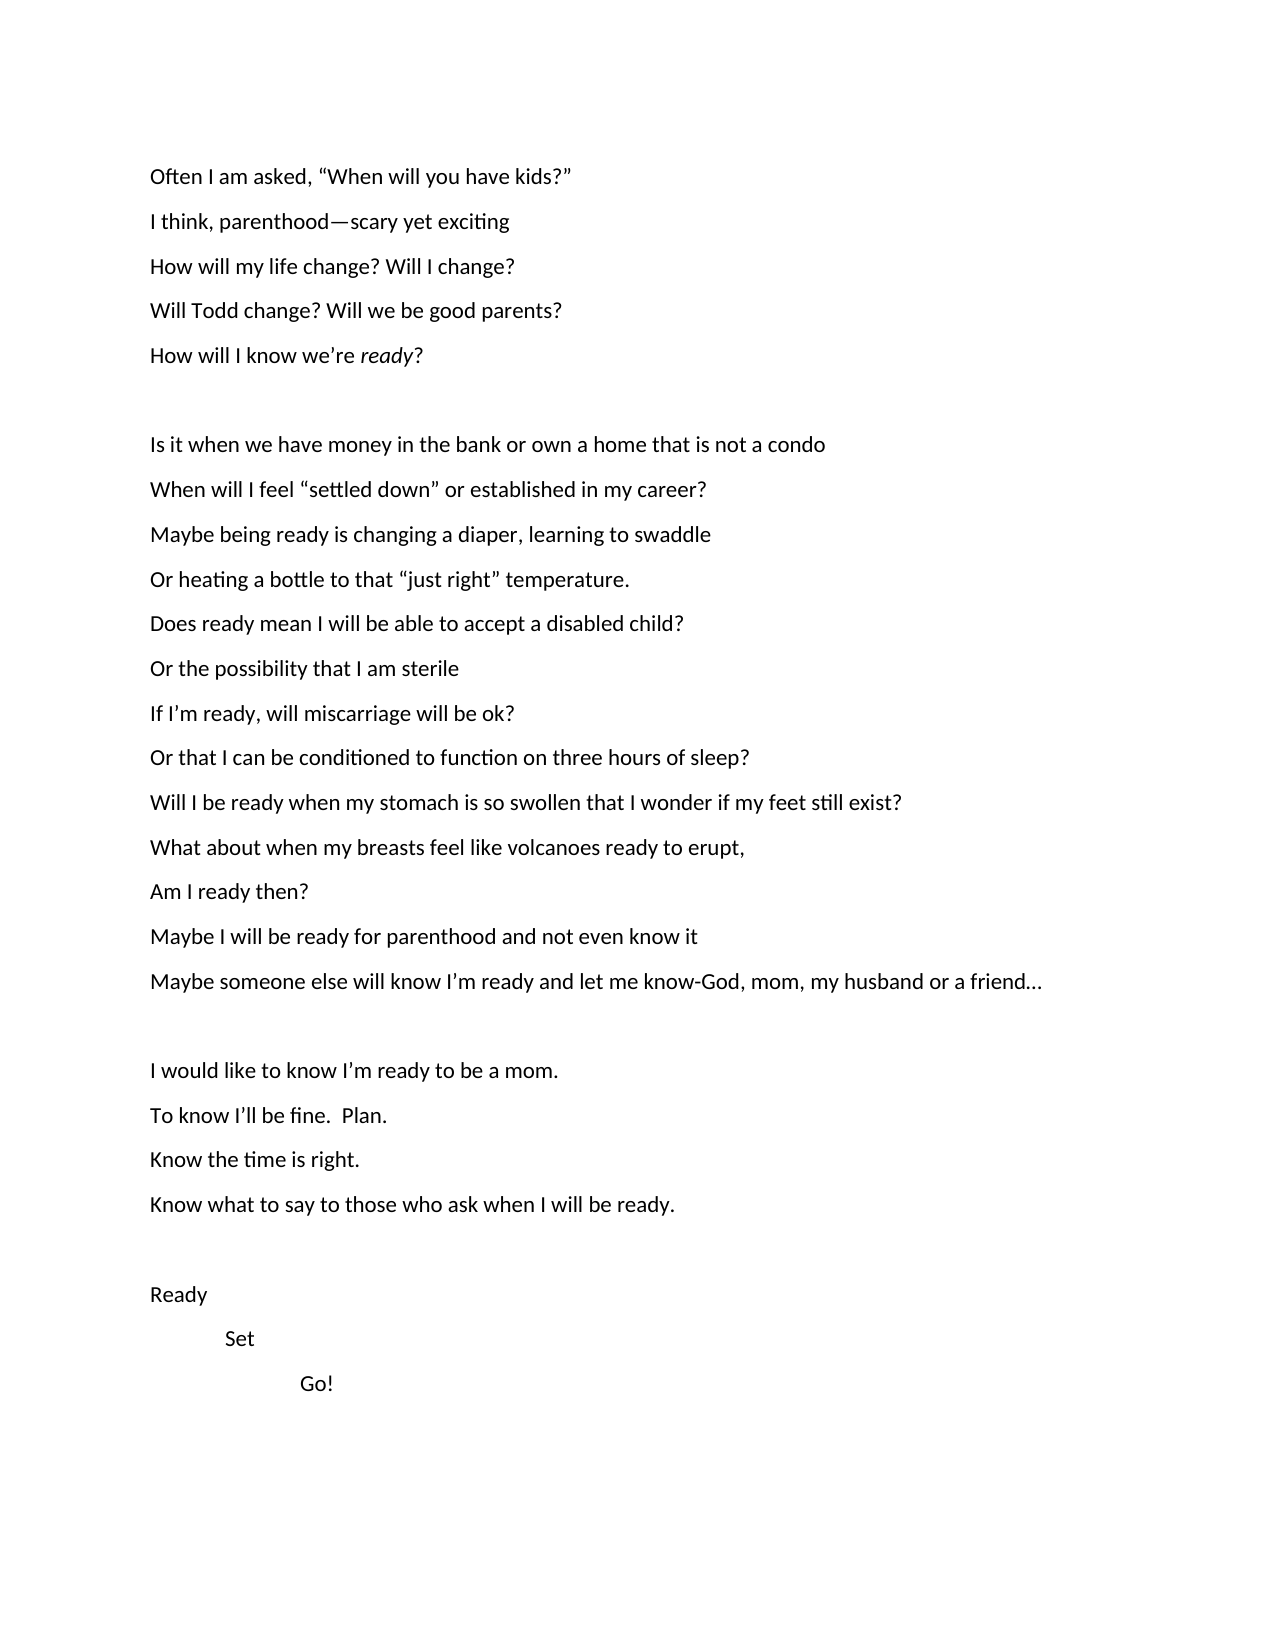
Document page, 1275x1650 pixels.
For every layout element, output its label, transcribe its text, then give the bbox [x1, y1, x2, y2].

text Go! [150, 1369, 1125, 1397]
text I think, parenthood—scary yet exciting [150, 207, 1125, 235]
text Know what to say to those who ask when I will be ready. [150, 1190, 1125, 1218]
text Is it when we have money in the bank or own a home that is not a condo [150, 431, 1125, 459]
text When will I feel “settled down” or established in my career? [150, 475, 1125, 503]
text Will I be ready when my stomach is so swollen that I wonder if my feet still exist? [150, 788, 1125, 816]
text Maybe someone else will know I’m ready and let me know-God, mom, my husband or a friend… [150, 967, 1125, 995]
text Does ready mean I will be able to accept a disabled child? [150, 609, 1125, 637]
text To know I’ll be fine. Plan. [150, 1101, 1125, 1129]
text Will Todd change? Will we be good parents? [150, 297, 1125, 324]
text Maybe being ready is changing a diaper, learning to swaddle [150, 520, 1125, 548]
text Often I am asked, “When will you have kids?” [150, 162, 1125, 191]
text Or heating a bottle to that “just right” temperature. [150, 565, 1125, 593]
text Or that I can be conditioned to function on three hours of sleep? [150, 743, 1125, 771]
text Or the possibility that I am sterile [150, 654, 1125, 682]
text How will my life change? Will I change? [150, 252, 1125, 280]
text If I’m ready, will miscarriage will be ok? [150, 699, 1125, 727]
text Am I ready then? [150, 877, 1125, 906]
text Maybe I will be ready for parenthood and not even know it [150, 922, 1125, 950]
text How will I know we’re ready? [150, 341, 1125, 369]
text I would like to know I’m ready to be a mom. [150, 1056, 1125, 1084]
text Know the time is right. [150, 1146, 1125, 1174]
text What about when my breasts feel like volcanoes ready to erupt, [150, 833, 1125, 861]
text Ready [150, 1280, 1125, 1308]
text Set [150, 1324, 1125, 1352]
